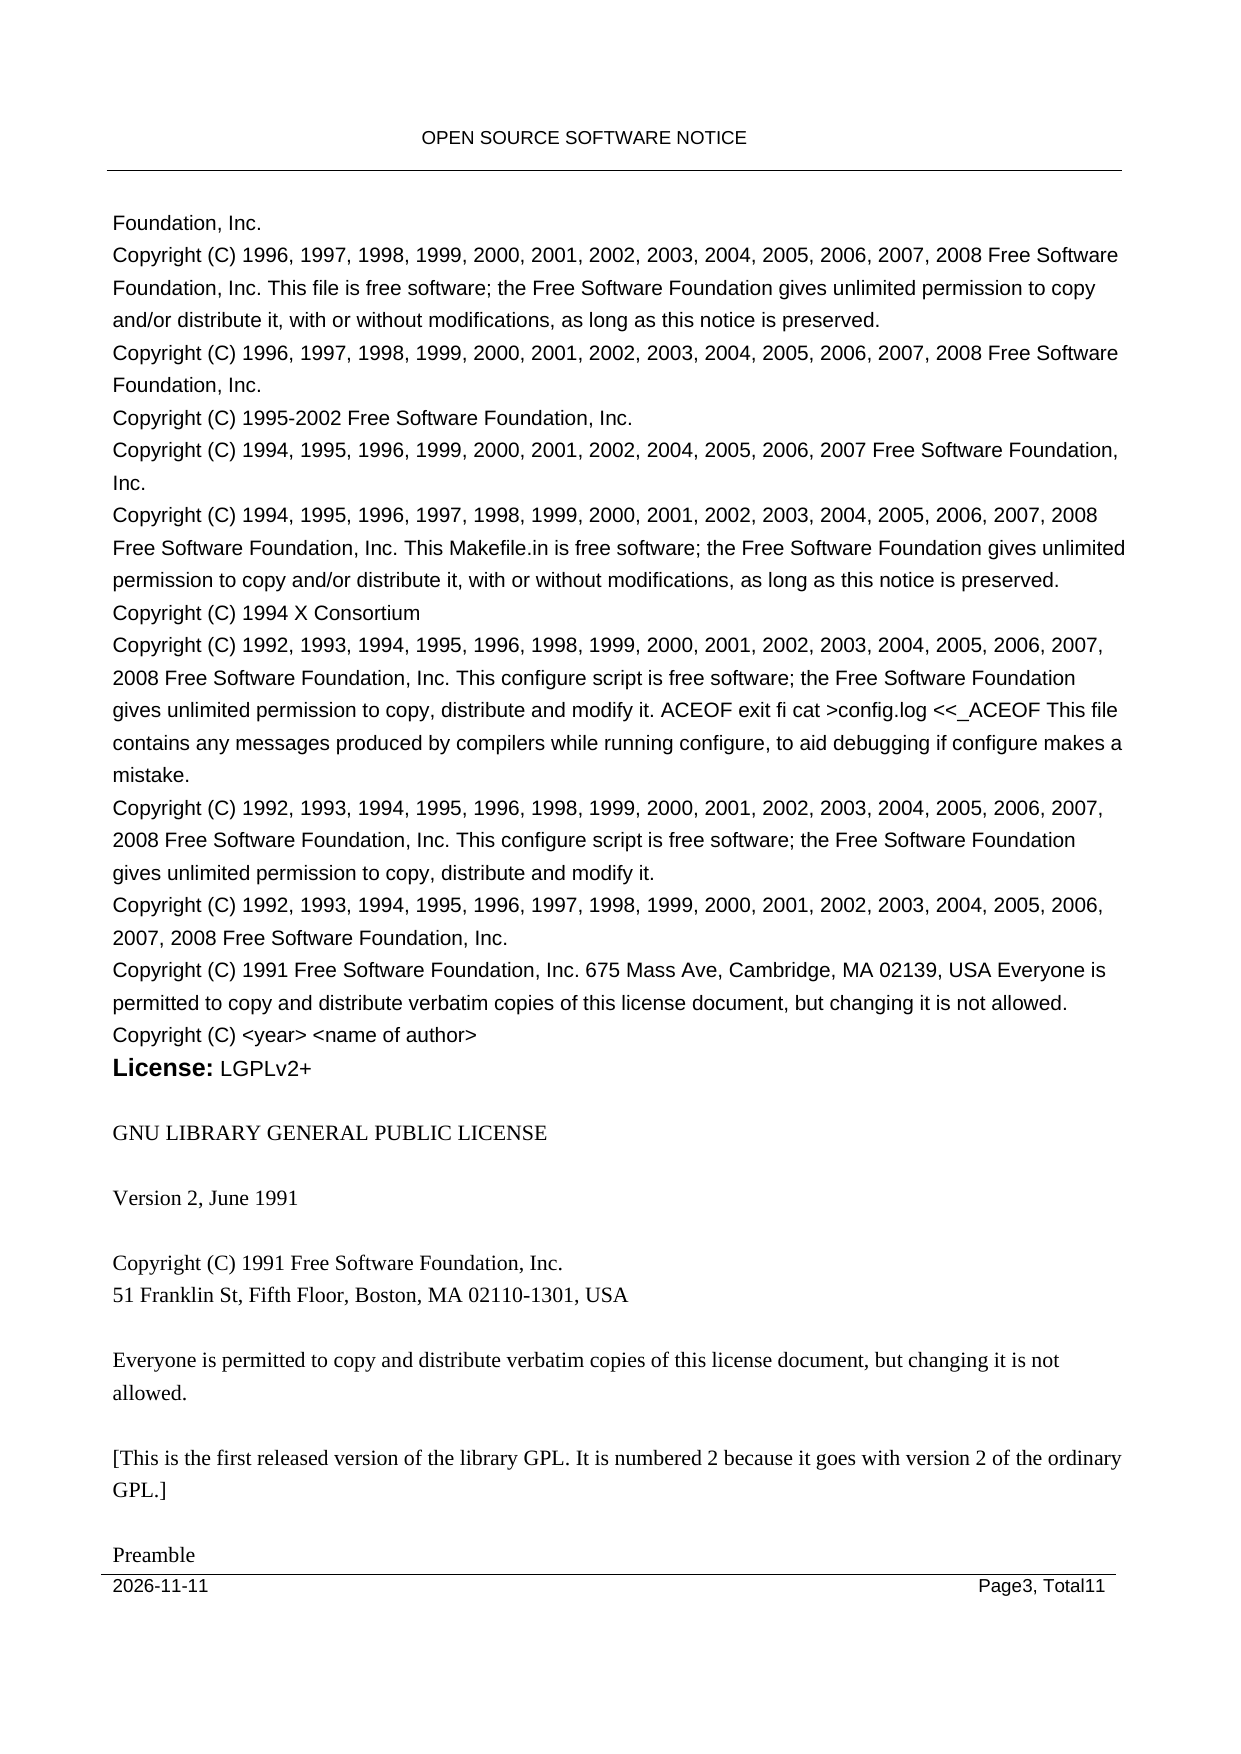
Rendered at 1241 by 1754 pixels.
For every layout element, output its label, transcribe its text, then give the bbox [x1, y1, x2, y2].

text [112, 1051, 1128, 1571]
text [112, 206, 1128, 239]
text Copyright (C) 1992, 1993, 1994, 1995, 1996, 1998, 1999, 2000, 2001, 2002, 2003, 2004, 2005, 2006, 2007, 2008 Free Software Foundation, Inc. This configure script is free software; the Free Software Foundation gives unlimited permission to copy, distribute and modify it. ACEOF exit fi cat >config.log <<_ACEOF This file contains any messages produced by compilers while running configure, to aid debugging if configure makes a mistake. [112, 629, 1128, 791]
text Copyright (C) 1996, 1997, 1998, 1999, 2000, 2001, 2002, 2003, 2004, 2005, 2006, 2007, 2008 Free Software Foundation, Inc. This file is free software; the Free Software Foundation gives unlimited permission to copy and/or distribute it, with or without modifications, as long as this notice is preserved. [112, 239, 1128, 336]
text Copyright (C) 1996, 1997, 1998, 1999, 2000, 2001, 2002, 2003, 2004, 2005, 2006, 2007, 2008 Free Software Foundation, Inc. [112, 336, 1128, 401]
text Copyright (C) 1994, 1995, 1996, 1997, 1998, 1999, 2000, 2001, 2002, 2003, 2004, 2005, 2006, 2007, 2008 Free Software Foundation, Inc. This Makefile.in is free software; the Free Software Foundation gives unlimited permission to copy and/or distribute it, with or without modifications, as long as this notice is preserved. [112, 499, 1128, 596]
text Copyright (C) 1994, 1995, 1996, 1999, 2000, 2001, 2002, 2004, 2005, 2006, 2007 Free Software Foundation, Inc. [112, 434, 1128, 499]
text Copyright (C) 1992, 1993, 1994, 1995, 1996, 1998, 1999, 2000, 2001, 2002, 2003, 2004, 2005, 2006, 2007, 2008 Free Software Foundation, Inc. This configure script is free software; the Free Software Foundation gives unlimited permission to copy, distribute and modify it. [112, 791, 1128, 889]
text Copyright (C) <year> <name of author> [112, 1019, 1128, 1051]
text Copyright (C) 1994 X Consortium [112, 596, 1128, 629]
text Copyright (C) 1992, 1993, 1994, 1995, 1996, 1997, 1998, 1999, 2000, 2001, 2002, 2003, 2004, 2005, 2006, 2007, 2008 Free Software Foundation, Inc. [112, 889, 1128, 954]
text Copyright (C) 1991 Free Software Foundation, Inc. 675 Mass Ave, Cambridge, MA 02139, USA Everyone is permitted to copy and distribute verbatim copies of this license document, but changing it is not allowed. [112, 954, 1128, 1019]
text Copyright (C) 1995-2002 Free Software Foundation, Inc. [112, 401, 1128, 434]
